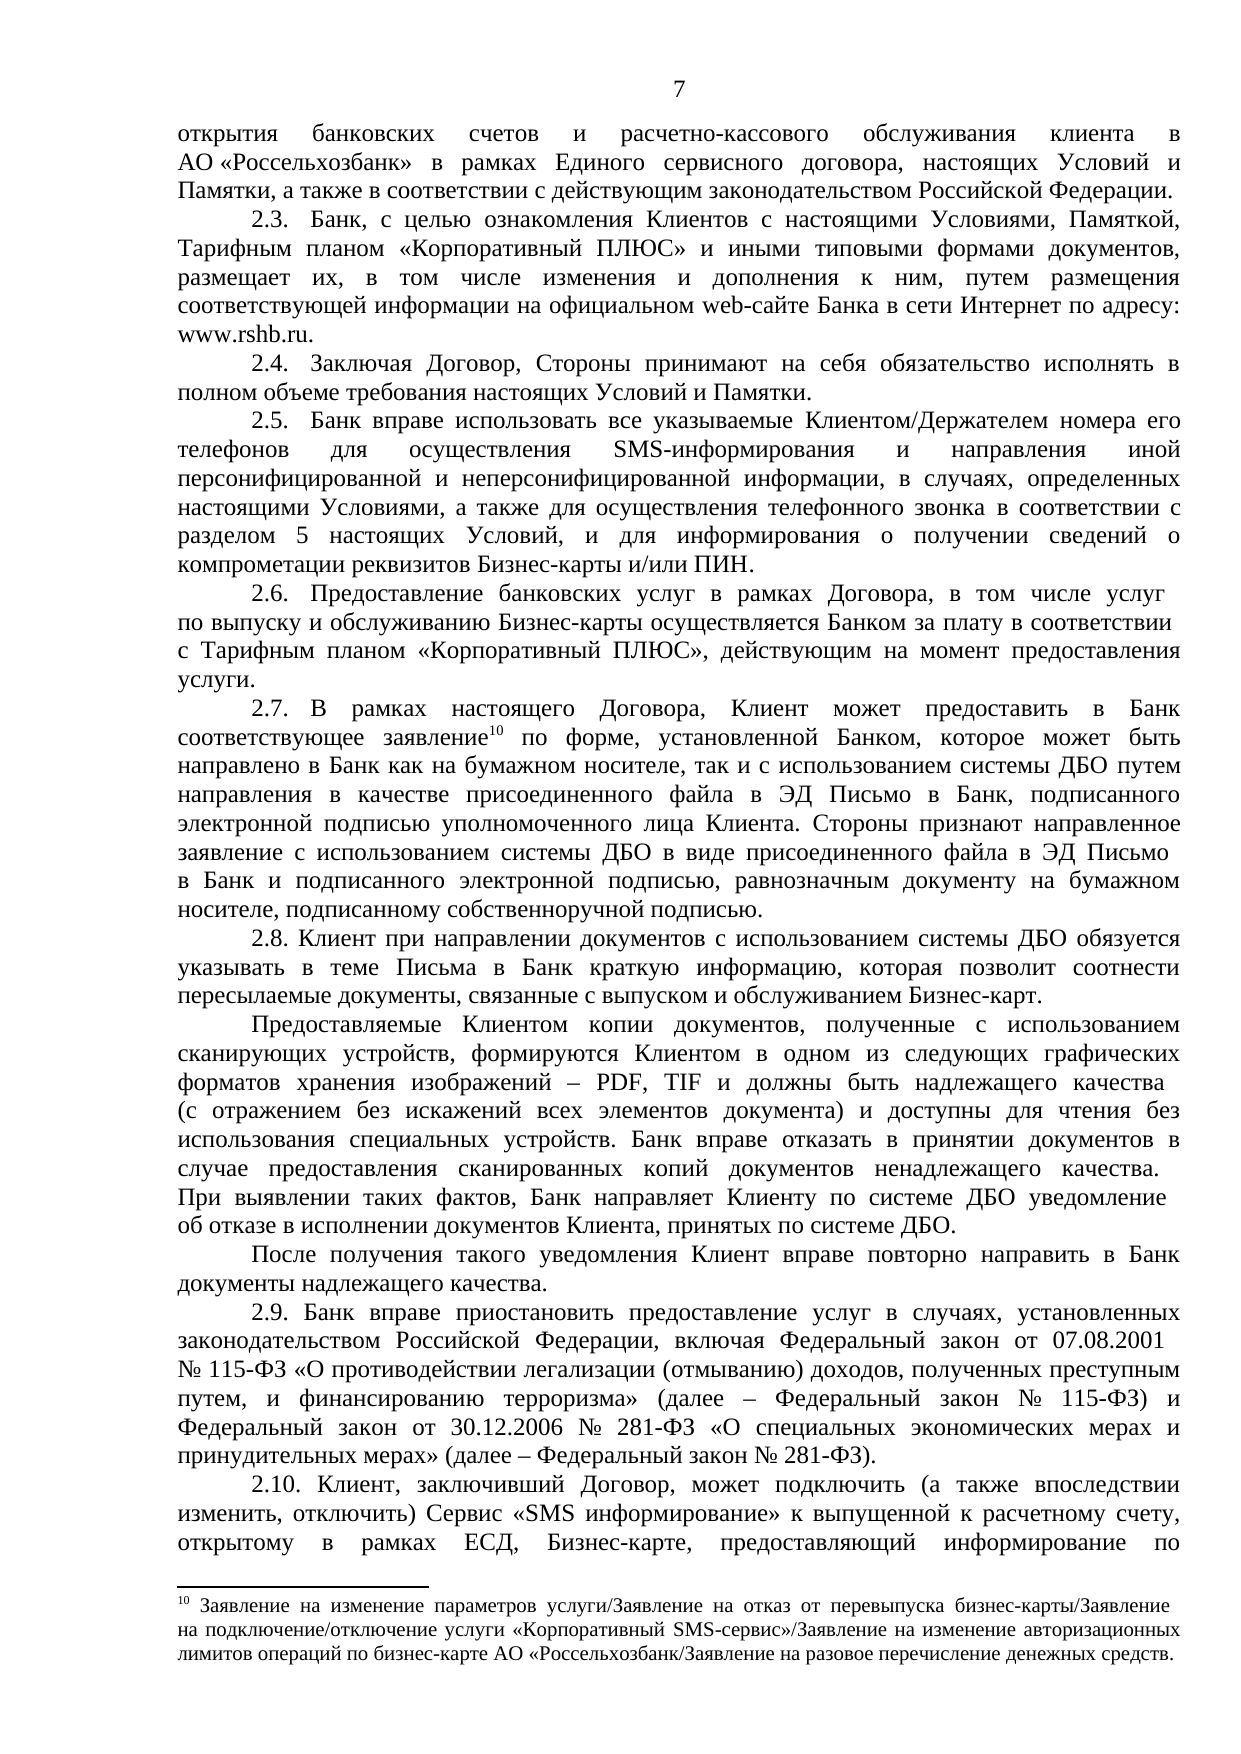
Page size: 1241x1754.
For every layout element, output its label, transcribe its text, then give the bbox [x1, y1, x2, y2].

list Банк вправе использовать все указываемые Клиентом/Держателем номера его телефонов для осуществления SMS-информирования и направления иной персонифицированной и неперсонифицированной информации, в случаях, определенных настоящими Условиями, а также для осуществления телефонного звонка в соответствии с разделом 5 настоящих Условий, и для информирования о получении сведений о компрометации реквизитов Бизнес-карты и/или ПИН. [177, 406, 1181, 578]
list Банк, с целью ознакомления Клиентов с настоящими Условиями, Памяткой, Тарифным планом «Корпоративный ПЛЮС» и иными типовыми формами документов, размещает их, в том числе изменения и дополнения к ним, путем размещения соответствующей информации на официальном web-сайте Банка в сети Интернет по адресу: www.rshb.ru. [177, 204, 1181, 348]
list В рамках настоящего Договора, Клиент может предоставить в Банк соответствующее заявление по форме, установленной Банком, которое может быть направлено в Банк как на бумажном носителе, так и с использованием системы ДБО путем направления в качестве присоединенного файла в ЭД Письмо в Банк, подписанного электронной подписью уполномоченного лица Клиента. Стороны признают направленное заявление с использованием системы ДБО в виде присоединенного файла в ЭД Письмо в Банк и подписанного электронной подписью, равнозначным документу на бумажном носителе, подписанному собственноручной подписью. [177, 693, 1181, 923]
text 2.9. Банк вправе приостановить предоставление услуг в случаях, установленных законодательством Российской Федерации, включая Федеральный закон от 07.08.2001 № 115-ФЗ «О противодействии легализации (отмыванию) доходов, полученных преступным путем, и финансированию терроризма» (далее – Федеральный закон № 115-ФЗ) и Федеральный закон от 30.12.2006 № 281-ФЗ «О специальных экономических мерах и принудительных мерах» (далее – Федеральный закон № 281-ФЗ). [177, 1297, 1181, 1469]
text 2.8. Клиент при направлении документов с использованием системы ДБО обязуется указывать в теме Письма в Банк краткую информацию, которая позволит соотнести пересылаемые документы, связанные с выпуском и обслуживанием Бизнес-карт. [177, 923, 1181, 1009]
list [177, 118, 1181, 204]
text После получения такого уведомления Клиент вправе повторно направить в Банк документы надлежащего качества. [177, 1239, 1181, 1297]
list Заключая Договор, Стороны принимают на себя обязательство исполнять в полном объеме требования настоящих Условий и Памятки. [177, 348, 1181, 406]
text Предоставляемые Клиентом копии документов, полученные с использованием сканирующих устройств, формируются Клиентом в одном из следующих графических форматов хранения изображений – PDF, TIF и должны быть надлежащего качества (с отражением без искажений всех элементов документа) и доступны для чтения без использования специальных устройств. Банк вправе отказать в принятии документов в случае предоставления сканированных копий документов ненадлежащего качества. При выявлении таких фактов, Банк направляет Клиенту по системе ДБО уведомление об отказе в исполнении документов Клиента, принятых по системе ДБО. [177, 1009, 1181, 1239]
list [177, 1469, 1181, 1556]
list Предоставление банковских услуг в рамках Договора, в том числе услуг по выпуску и обслуживанию Бизнес-карты осуществляется Банком за плату в соответствии с Тарифным планом «Корпоративный ПЛЮС», действующим на момент предоставления услуги. [177, 578, 1181, 693]
